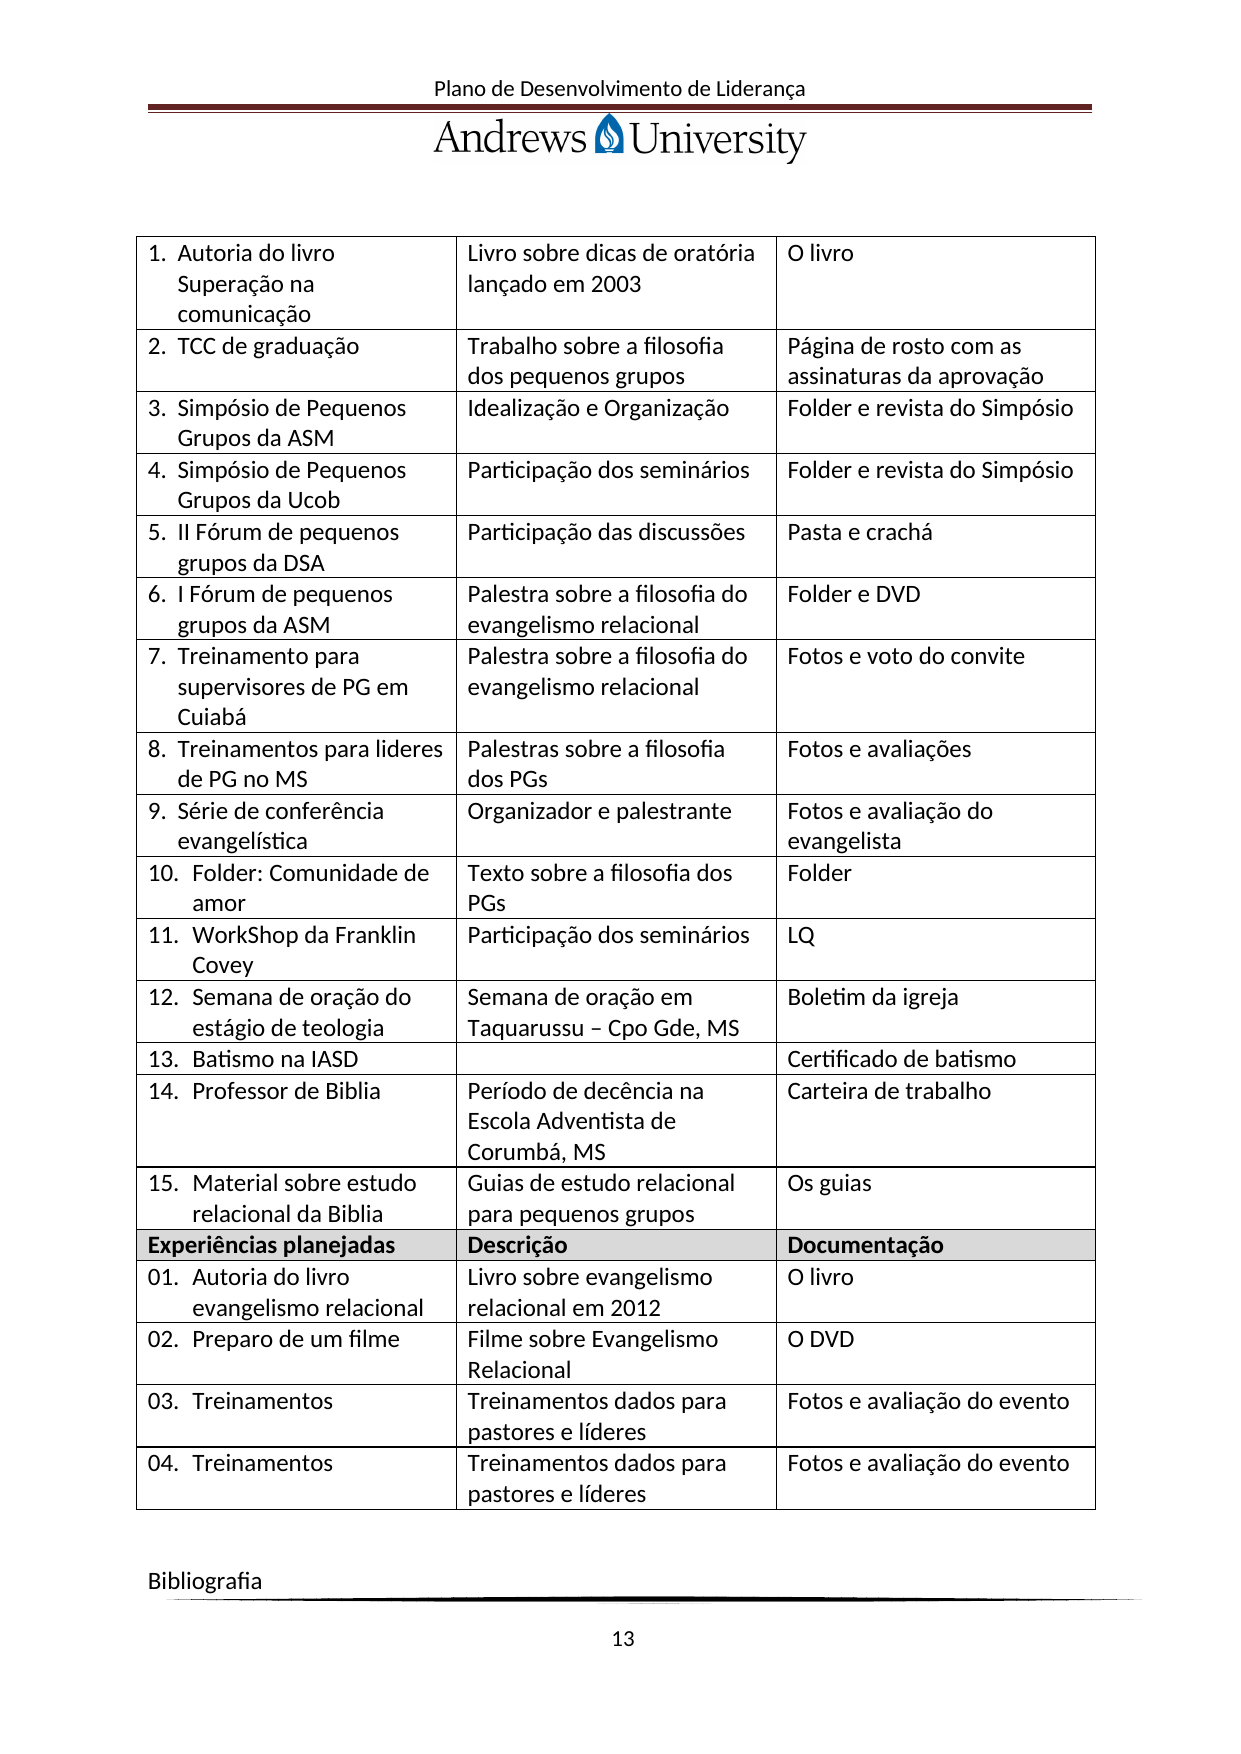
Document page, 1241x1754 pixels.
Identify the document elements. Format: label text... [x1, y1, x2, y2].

table_cell Simpósio de Pequenos Grupos da ASM [137, 392, 456, 453]
table_cell Folder: Comunidade de amor [137, 857, 456, 918]
table_cell I Fórum de pequenos grupos da ASM [137, 578, 456, 639]
table_cell TCC de graduação [137, 330, 456, 391]
table_cell Texto sobre a filosofia dos PGs [457, 857, 776, 918]
picture [433, 113, 807, 164]
table_cell Treinamentos dados para pastores e líderes [457, 1385, 776, 1446]
table_cell Palestra sobre a filosofia do evangelismo relacional [457, 640, 776, 732]
table_cell Fotos e avaliações [777, 733, 1095, 794]
picture [166, 1596, 1142, 1604]
table_cell O livro [777, 237, 1095, 329]
table_cell Semana de oração do estágio de teologia [137, 981, 456, 1042]
table_cell Experiências planejadas [137, 1230, 456, 1260]
table_cell Participação dos seminários [457, 454, 776, 515]
table_cell Descrição [457, 1230, 776, 1260]
table_cell Idealização e Organização [457, 392, 776, 453]
table_cell Treinamentos [137, 1385, 456, 1446]
table_cell Página de rosto com as assinaturas da aprovação [777, 330, 1095, 391]
table_cell Carteira de trabalho [777, 1075, 1095, 1166]
table_cell Professor de Biblia [137, 1075, 456, 1166]
table_cell Folder [777, 857, 1095, 918]
table_cell Organizador e palestrante [457, 795, 776, 856]
table_cell Simpósio de Pequenos Grupos da Ucob [137, 454, 456, 515]
table_cell Livro sobre dicas de oratória lançado em 2003 [457, 237, 776, 329]
table_cell Preparo de um filme [137, 1323, 456, 1384]
table_cell Período de decência na Escola Adventista de Corumbá, MS [457, 1075, 776, 1166]
table_cell Participação dos seminários [457, 919, 776, 980]
table_cell Folder e revista do Simpósio [777, 454, 1095, 515]
table_cell Fotos e avaliação do evangelista [777, 795, 1095, 856]
table_cell Fotos e avaliação do evento [777, 1385, 1095, 1446]
table_cell Certificado de batismo [777, 1043, 1095, 1074]
table_cell Autoria do livro Superação na comunicação [137, 237, 456, 329]
table_cell Os guias [777, 1168, 1095, 1228]
table_cell WorkShop da Franklin Covey [137, 919, 456, 980]
table_cell Batismo na IASD [137, 1043, 456, 1074]
table_cell Livro sobre evangelismo relacional em 2012 [457, 1261, 776, 1322]
table_cell Participação das discussões [457, 516, 776, 577]
table_cell Boletim da igreja [777, 981, 1095, 1042]
table_cell Série de conferência evangelística [137, 795, 456, 856]
table_cell Semana de oração em Taquarussu – Cpo Gde, MS [457, 981, 776, 1042]
text Bibliografia [148, 1565, 1092, 1596]
table_cell Fotos e avaliação do evento [777, 1448, 1095, 1508]
table_cell Fotos e voto do convite [777, 640, 1095, 732]
table_cell Treinamento para supervisores de PG em Cuiabá [137, 640, 456, 732]
table_cell O livro [777, 1261, 1095, 1322]
table_cell Treinamentos [137, 1448, 456, 1508]
table_cell Palestra sobre a filosofia do evangelismo relacional [457, 578, 776, 639]
table_cell Pasta e crachá [777, 516, 1095, 577]
table_cell II Fórum de pequenos grupos da DSA [137, 516, 456, 577]
table_cell Palestras sobre a filosofia dos PGs [457, 733, 776, 794]
table_cell Material sobre estudo relacional da Biblia [137, 1168, 456, 1228]
table_cell O DVD [777, 1323, 1095, 1384]
table_cell Treinamentos para lideres de PG no MS [137, 733, 456, 794]
table_cell [457, 1043, 776, 1074]
table_cell Treinamentos dados para pastores e líderes [457, 1448, 776, 1508]
table_cell Documentação [777, 1230, 1095, 1260]
table_cell Folder e DVD [777, 578, 1095, 639]
table_cell Autoria do livro evangelismo relacional [137, 1261, 456, 1322]
table_cell Filme sobre Evangelismo Relacional [457, 1323, 776, 1384]
table_cell Guias de estudo relacional para pequenos grupos [457, 1168, 776, 1228]
table_cell LQ [777, 919, 1095, 980]
table_cell Folder e revista do Simpósio [777, 392, 1095, 453]
table_cell Trabalho sobre a filosofia dos pequenos grupos [457, 330, 776, 391]
